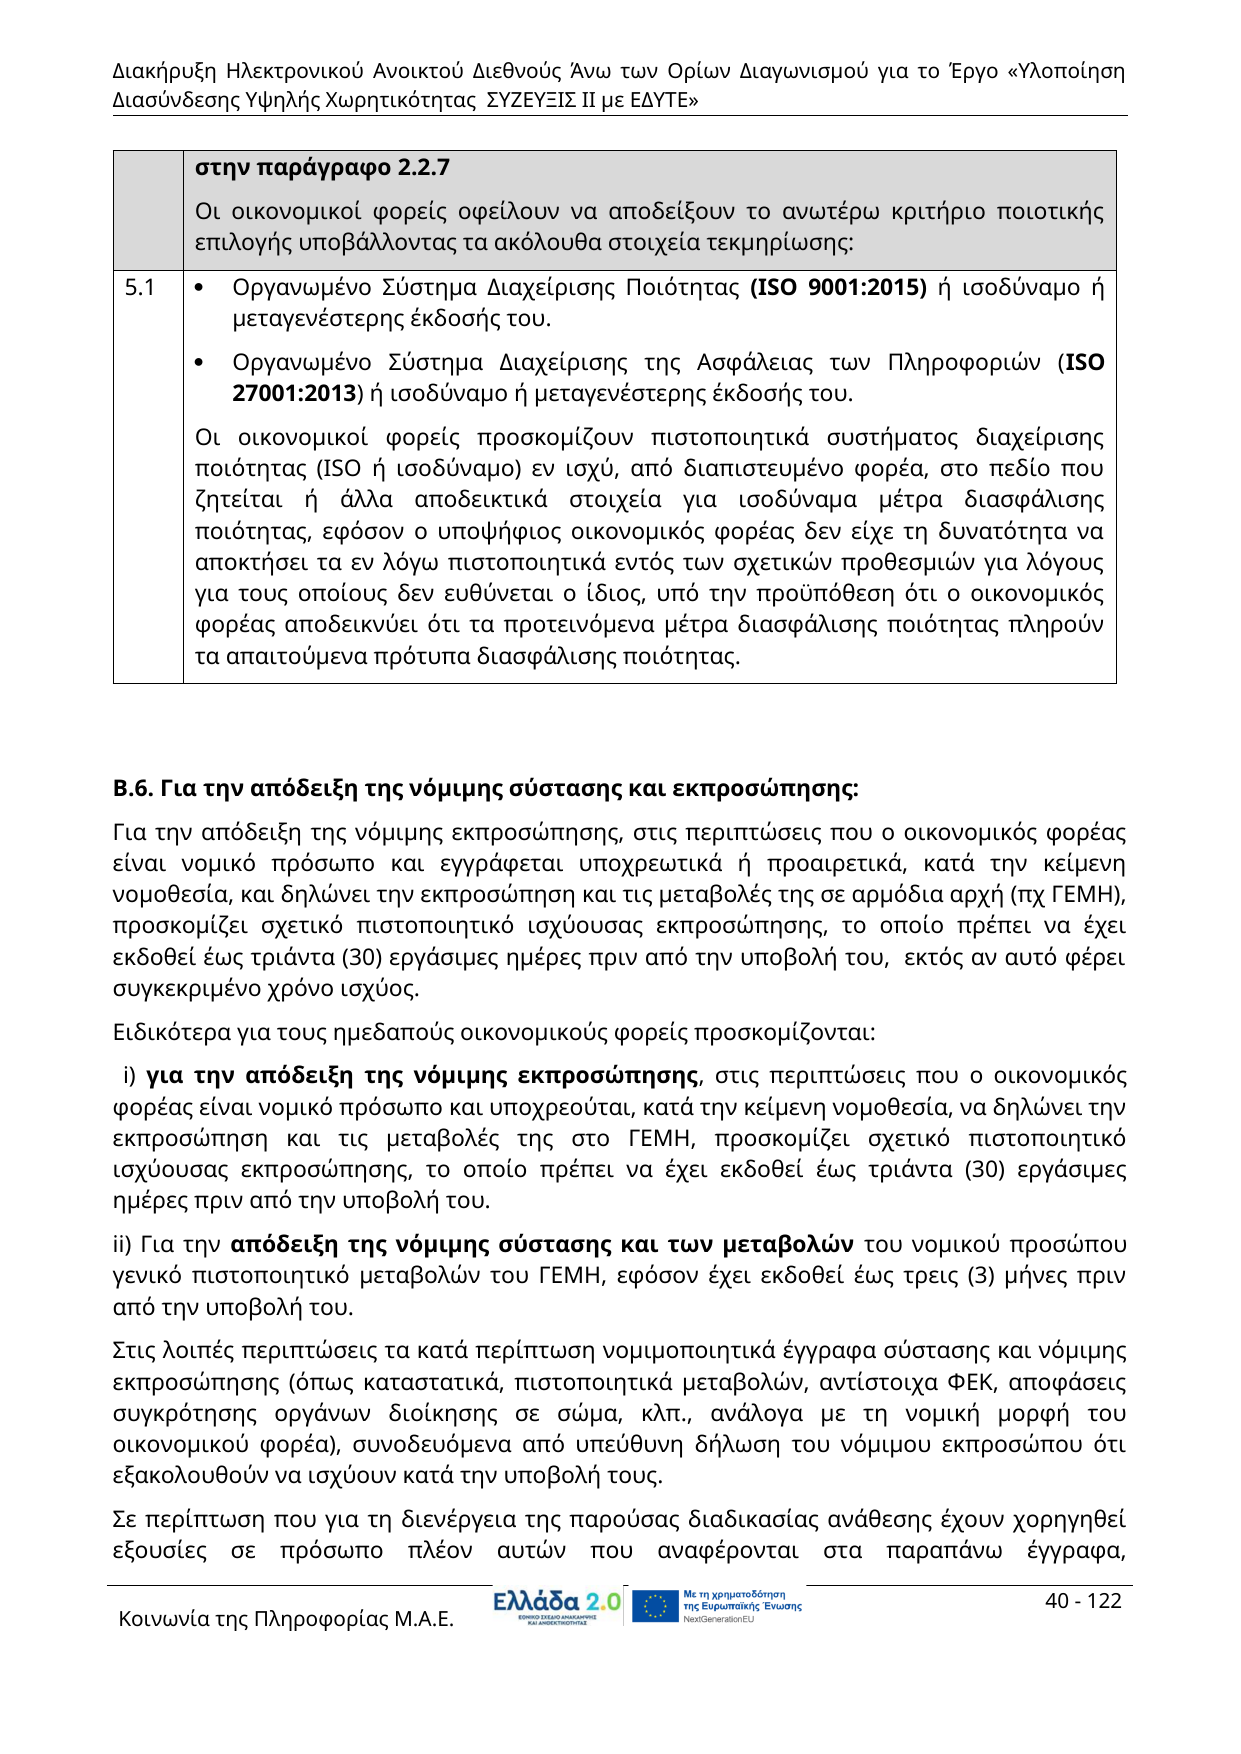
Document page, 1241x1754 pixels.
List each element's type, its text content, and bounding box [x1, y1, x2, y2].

table_cell Οργανωμένο Σύστημα Διαχείρισης Ποιότητας (ISO 9001:2015) ή ισοδύναμο ή μεταγενέστερης έκδοσής του. Οργανωμένο Σύστημα Διαχείρισης της Ασφάλειας των Πληροφοριών (ISO 27001:2013) ή ισοδύναμο ή μεταγενέστερης έκδοσής του. Οι οικονομικοί φορείς προσκομίζουν πιστοποιητικά συστήματος διαχείρισης ποιότητας (ISO ή ισοδύναμο) εν ισχύ, από διαπιστευμένο φορέα, στο πεδίο που ζητείται ή άλλα αποδεικτικά στοιχεία για ισοδύναμα μέτρα διασφάλισης ποιότητας, εφόσον ο υποψήφιος οικονομικός φορέας δεν είχε τη δυνατότητα να αποκτήσει τα εν λόγω πιστοποιητικά εντός των σχετικών προθεσμιών για λόγους για τους οποίους δεν ευθύνεται ο ίδιος, υπό την προϋπόθεση ότι ο οικονομικός φορέας αποδεικνύει ότι τα προτεινόμενα μέτρα διασφάλισης ποιότητας πληρούν τα απαιτούμενα πρότυπα διασφάλισης ποιότητας. [184, 271, 1116, 683]
text i) για την απόδειξη της νόμιμης εκπροσώπησης, στις περιπτώσεις που ο οικονομικός φορέας είναι νομικό πρόσωπο και υποχρεούται, κατά την κείμενη νομοθεσία, να δηλώνει την εκπροσώπηση και τις μεταβολές της στο ΓΕΜΗ, προσκομίζει σχετικό πιστοποιητικό ισχύουσας εκπροσώπησης, το οποίο πρέπει να έχει εκδοθεί έως τριάντα (30) εργάσιμες ημέρες πριν από την υποβολή του. [112, 1059, 1128, 1216]
text Για την απόδειξη της νόμιμης εκπροσώπησης, στις περιπτώσεις που ο οικονομικός φορέας είναι νομικό πρόσωπο και εγγράφεται υποχρεωτικά ή προαιρετικά, κατά την κείμενη νομοθεσία, και δηλώνει την εκπροσώπηση και τις μεταβολές της σε αρμόδια αρχή (πχ ΓΕΜΗ), προσκομίζει σχετικό πιστοποιητικό ισχύουσας εκπροσώπησης, το οποίο πρέπει να έχει εκδοθεί έως τριάντα (30) εργάσιμες ημέρες πριν από την υποβολή του, εκτός αν αυτό φέρει συγκεκριμένο χρόνο ισχύος. [112, 816, 1128, 1003]
text Στις λοιπές περιπτώσεις τα κατά περίπτωση νομιμοποιητικά έγγραφα σύστασης και νόμιμης εκπροσώπησης (όπως καταστατικά, πιστοποιητικά μεταβολών, αντίστοιχα ΦΕΚ, αποφάσεις συγκρότησης οργάνων διοίκησης σε σώμα, κλπ., ανάλογα με τη νομική μορφή του οικονομικού φορέα), συνοδευόμενα από υπεύθυνη δήλωση του νόμιμου εκπροσώπου ότι εξακολουθούν να ισχύουν κατά την υποβολή τους. [112, 1334, 1128, 1491]
text ii) Για την απόδειξη της νόμιμης σύστασης και των μεταβολών του νομικού προσώπου γενικό πιστοποιητικό μεταβολών του ΓΕΜΗ, εφόσον έχει εκδοθεί έως τρεις (3) μήνες πριν από την υποβολή του. [112, 1228, 1128, 1322]
picture [492, 1585, 807, 1626]
text Ειδικότερα για τους ημεδαπούς οικονομικούς φορείς προσκομίζονται: [112, 1016, 1128, 1047]
table_header 5. [114, 151, 183, 270]
text Β.6. Για την απόδειξη της νόμιμης σύστασης και εκπροσώπησης: [112, 772, 1128, 803]
table_cell 5.1 [114, 271, 183, 683]
